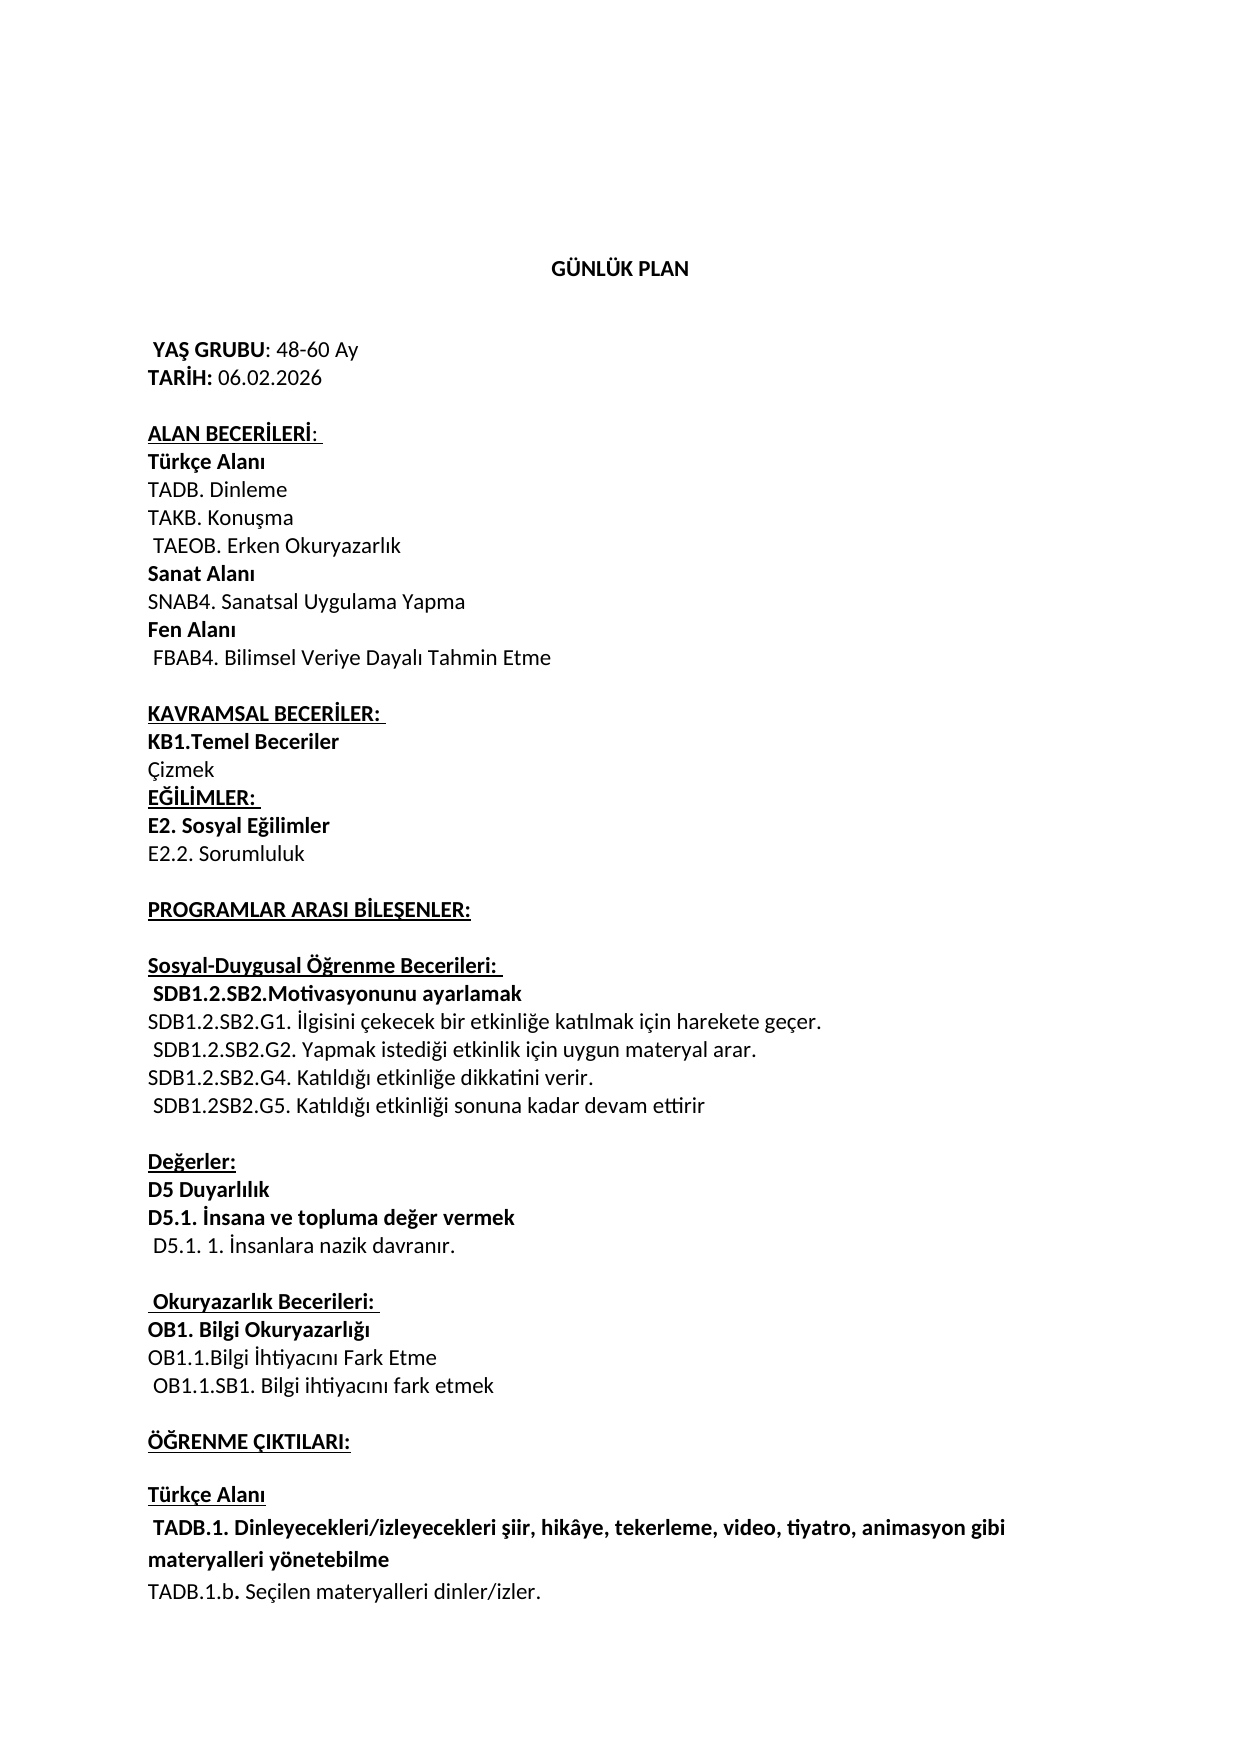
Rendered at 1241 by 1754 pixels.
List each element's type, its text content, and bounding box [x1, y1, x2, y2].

text Okuryazarlık Becerileri: [148, 1287, 1093, 1315]
text SDB1.2.SB2.G2. Yapmak istediği etkinlik için uygun materyal arar. [148, 1035, 1093, 1063]
text OB1.1.SB1. Bilgi ihtiyacını fark etmek [148, 1371, 1093, 1399]
text Fen Alanı [148, 615, 1093, 643]
text YAŞ GRUBU: 48-60 Ay [148, 335, 1093, 363]
text TAEOB. Erken Okuryazarlık [148, 531, 1093, 559]
text GÜNLÜK PLAN [148, 254, 1093, 282]
text SDB1.2.SB2.G4. Katıldığı etkinliğe dikkatini verir. [148, 1063, 1093, 1091]
text KAVRAMSAL BECERİLER: [148, 699, 1093, 727]
text D5.1. İnsana ve topluma değer vermek [148, 1203, 1093, 1231]
text TAKB. Konuşma [148, 503, 1093, 531]
text TADB.1.b. Seçilen materyalleri dinler/izler. [148, 1577, 1093, 1605]
text ALAN BECERİLERİ: [148, 419, 1093, 447]
text EĞİLİMLER: [148, 783, 1093, 811]
text SNAB4. Sanatsal Uygulama Yapma [148, 587, 1093, 615]
text Türkçe Alanı [148, 447, 1093, 475]
text Çizmek [148, 755, 1093, 783]
text E2.2. Sorumluluk [148, 839, 1093, 867]
text TADB. Dinleme [148, 475, 1093, 503]
text Sosyal-Duygusal Öğrenme Becerileri: [148, 951, 1093, 979]
text TADB.1. Dinleyecekleri/izleyecekleri şiir, hikâye, tekerleme, video, tiyatro, animasyon gibi materyalleri yönetebilme [148, 1513, 1093, 1573]
text Sanat Alanı [148, 559, 1093, 587]
text E2. Sosyal Eğilimler [148, 811, 1093, 839]
text FBAB4. Bilimsel Veriye Dayalı Tahmin Etme [148, 643, 1093, 671]
text TARİH: 06.02.2026 [148, 363, 1093, 391]
text PROGRAMLAR ARASI BİLEŞENLER: [148, 895, 1093, 923]
text SDB1.2SB2.G5. Katıldığı etkinliği sonuna kadar devam ettirir [148, 1091, 1093, 1119]
text Değerler: [148, 1147, 1093, 1175]
text KB1.Temel Beceriler [148, 727, 1093, 755]
text ÖĞRENME ÇIKTILARI: [148, 1427, 1093, 1456]
text Türkçe Alanı [148, 1481, 1093, 1508]
text OB1.1.Bilgi İhtiyacını Fark Etme [148, 1343, 1093, 1371]
text OB1. Bilgi Okuryazarlığı [148, 1315, 1093, 1343]
text SDB1.2.SB2.G1. İlgisini çekecek bir etkinliğe katılmak için harekete geçer. [148, 1007, 1093, 1035]
text SDB1.2.SB2.Motivasyonunu ayarlamak [148, 979, 1093, 1007]
text D5 Duyarlılık [148, 1175, 1093, 1203]
text D5.1. 1. İnsanlara nazik davranır. [148, 1231, 1093, 1259]
